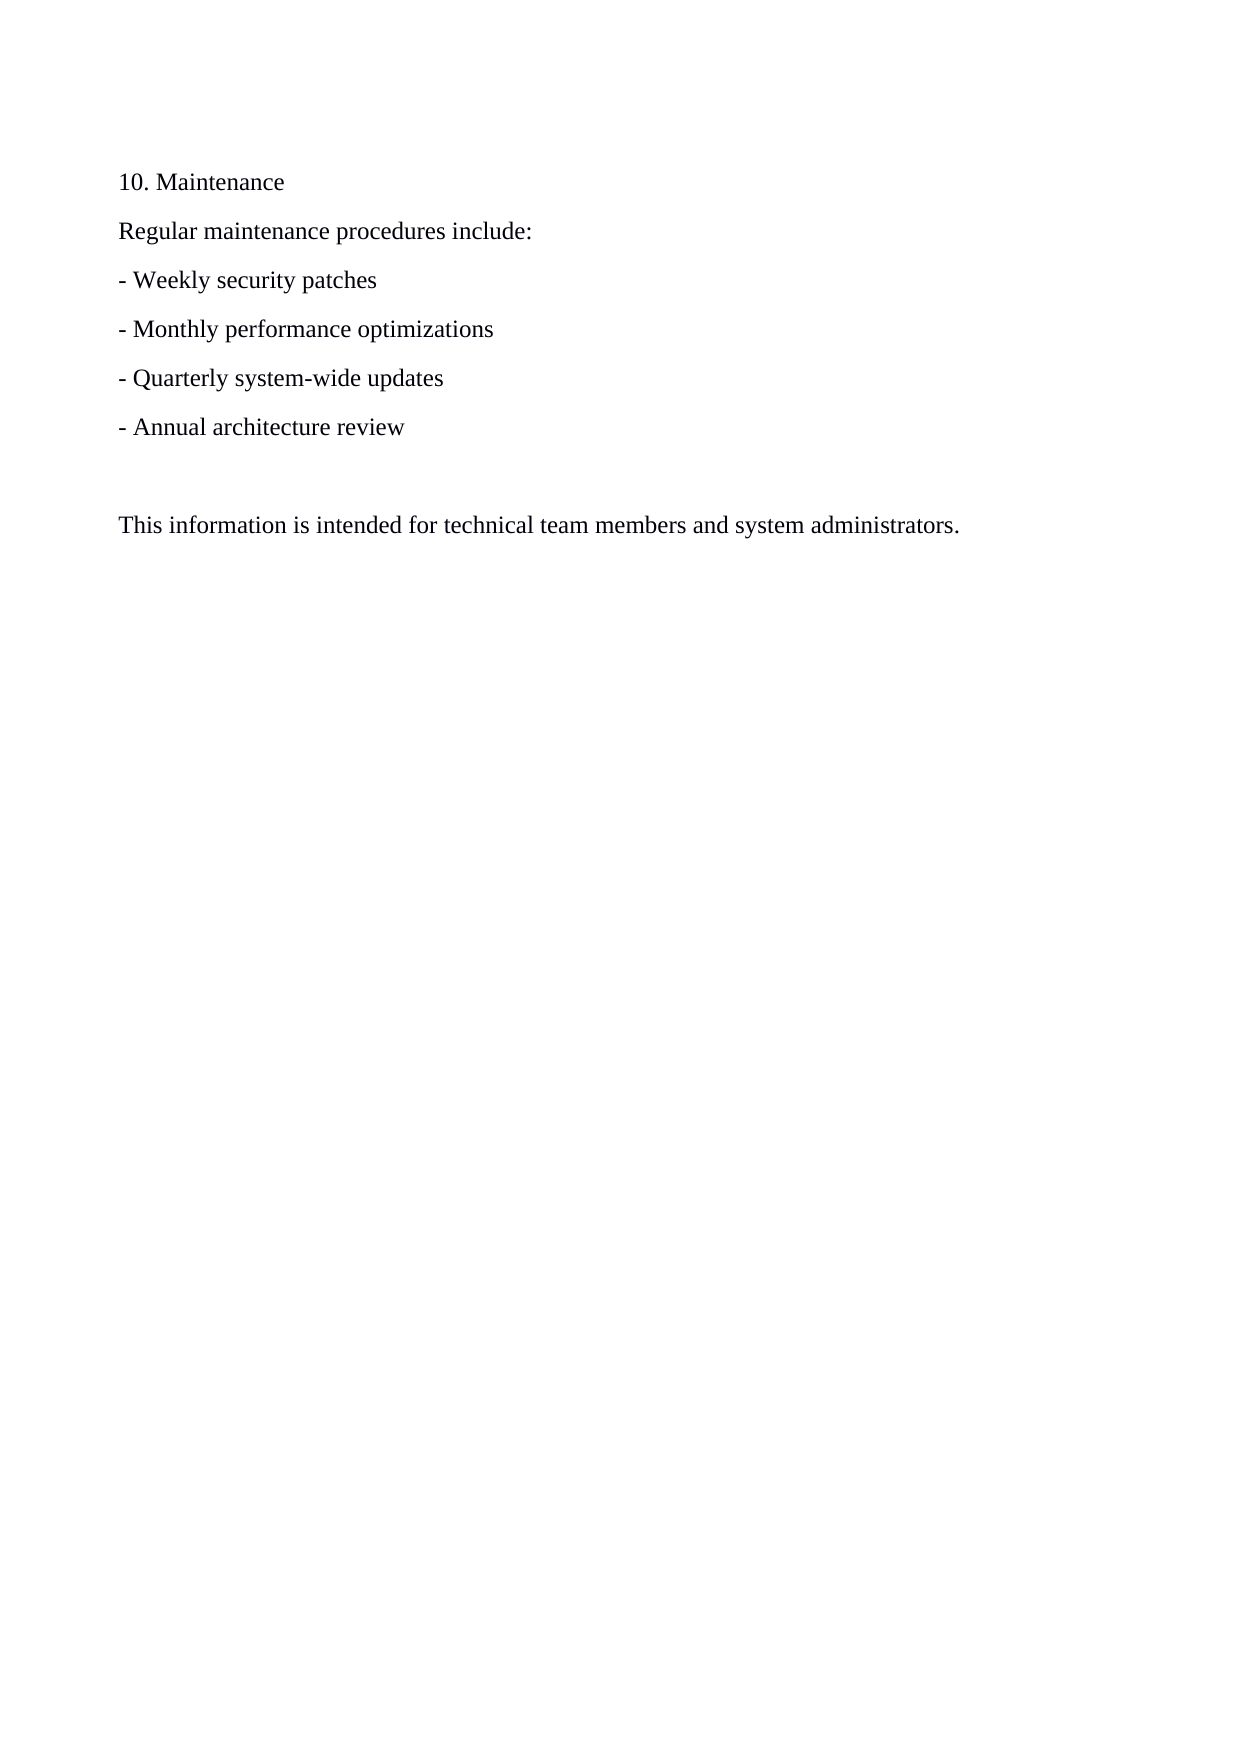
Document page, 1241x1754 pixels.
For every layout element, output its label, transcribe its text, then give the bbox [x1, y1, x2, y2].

text Regular maintenance procedures include: [118, 216, 1122, 245]
text This information is intended for technical team members and system administrators. [118, 511, 1122, 539]
text - Monthly performance optimizations [118, 314, 1122, 343]
text - Weekly security patches [118, 265, 1122, 294]
text 10. Maintenance [118, 167, 1122, 196]
text - Quarterly system-wide updates [118, 363, 1122, 392]
text - Annual architecture review [118, 412, 1122, 441]
